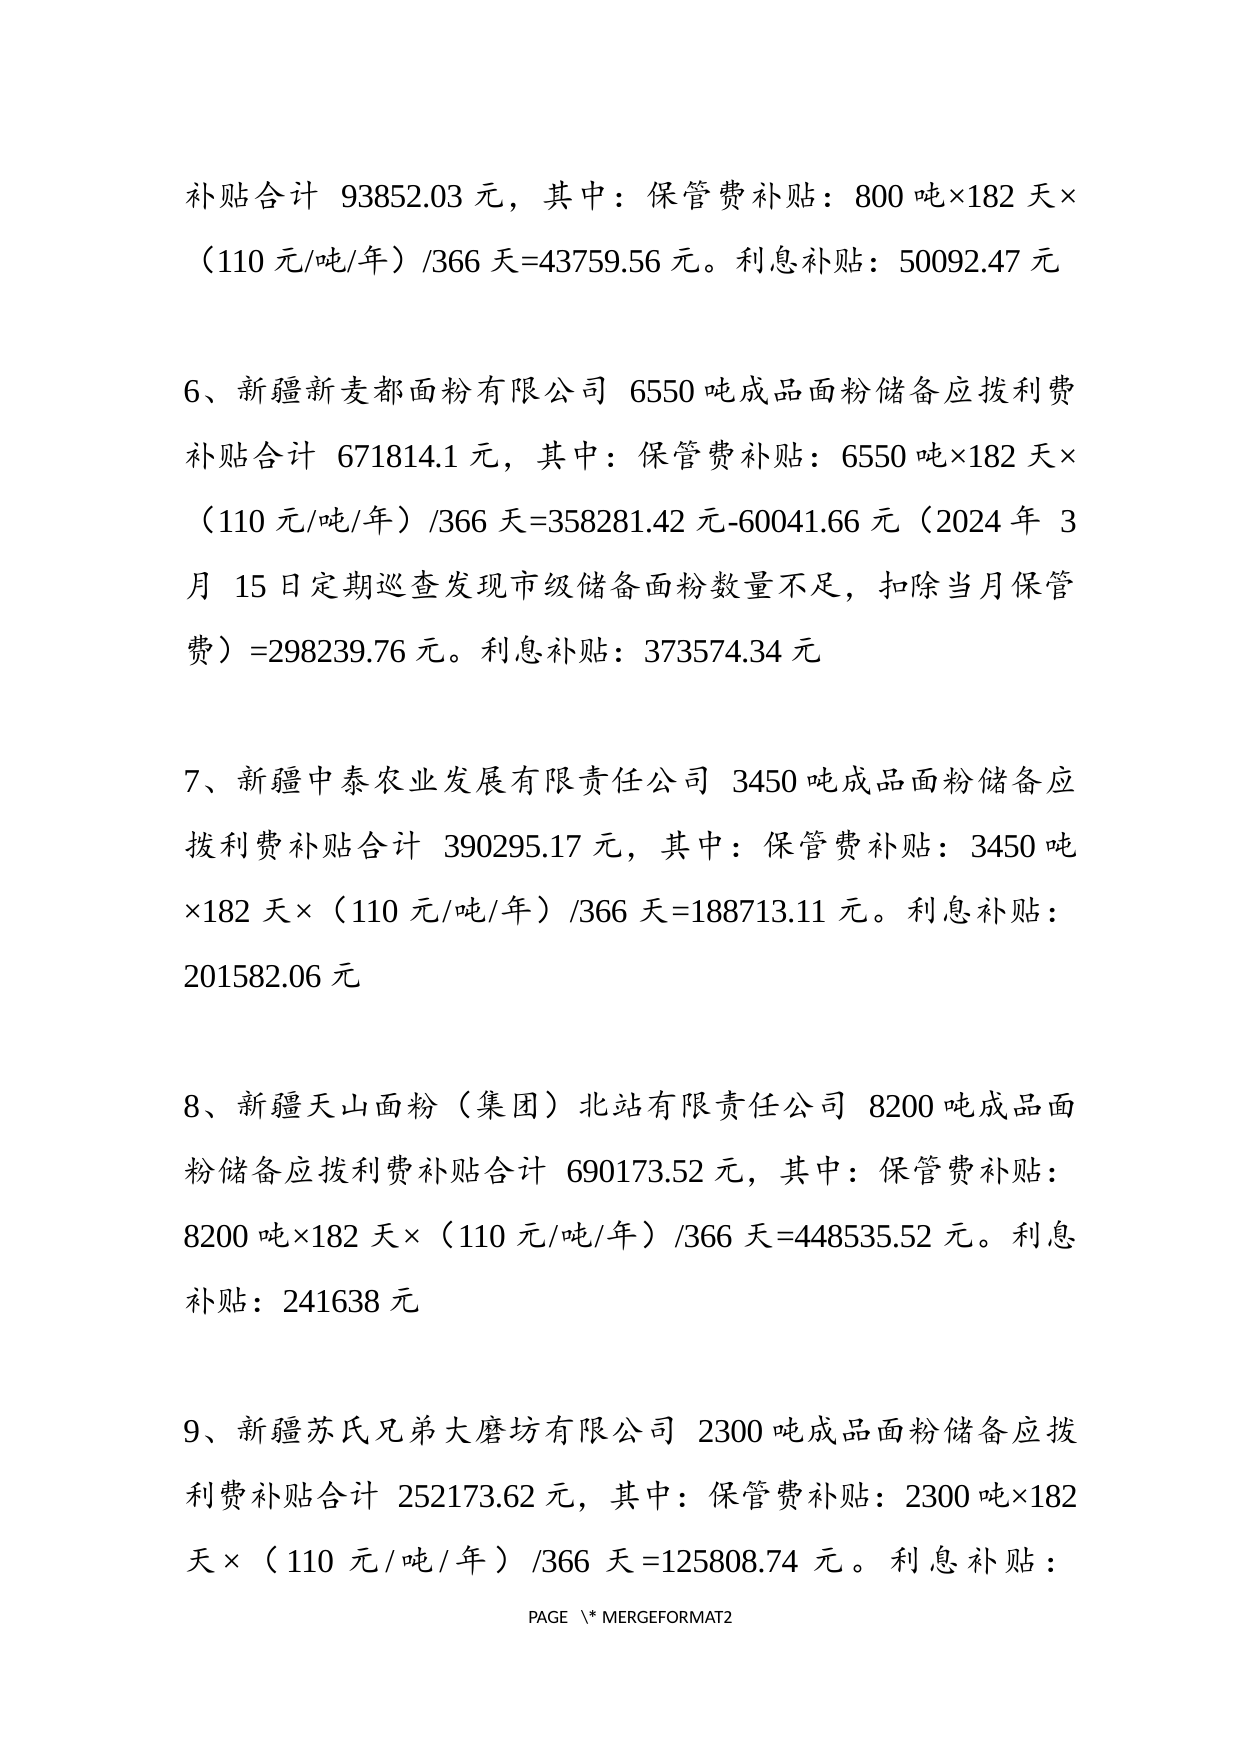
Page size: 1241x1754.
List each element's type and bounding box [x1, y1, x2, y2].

text [183, 162, 1078, 1592]
